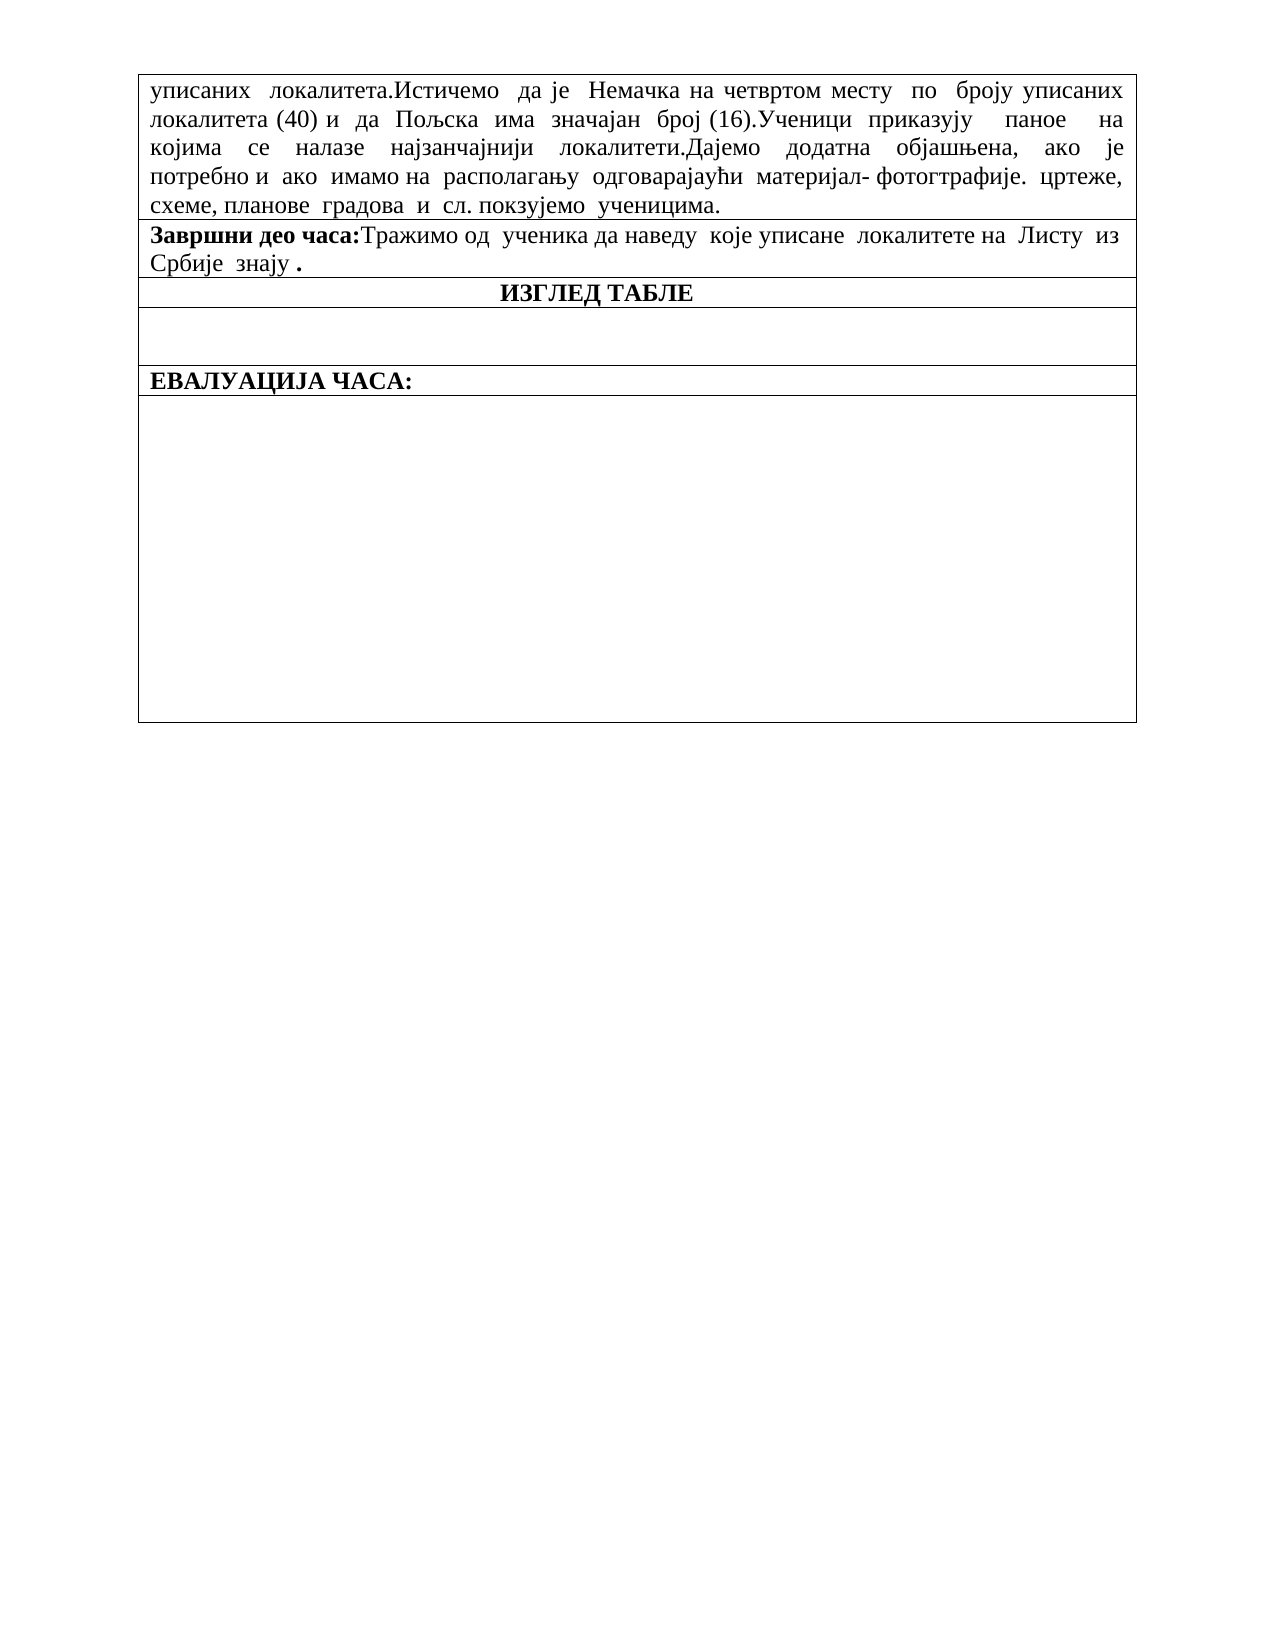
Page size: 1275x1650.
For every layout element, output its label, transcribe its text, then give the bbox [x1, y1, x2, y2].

table_cell ИЗГЛЕД ТАБЛЕ [139, 278, 1136, 307]
table_cell Завршни део часа:Тражимо од ученика да наведу које уписане локалитете на Листу из Србије знају . [139, 220, 1136, 277]
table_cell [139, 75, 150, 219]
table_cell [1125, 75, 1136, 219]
table_cell ЕВАЛУАЦИЈА ЧАСА: [139, 366, 1136, 394]
table_cell [139, 308, 1136, 365]
table_cell [139, 396, 1136, 722]
